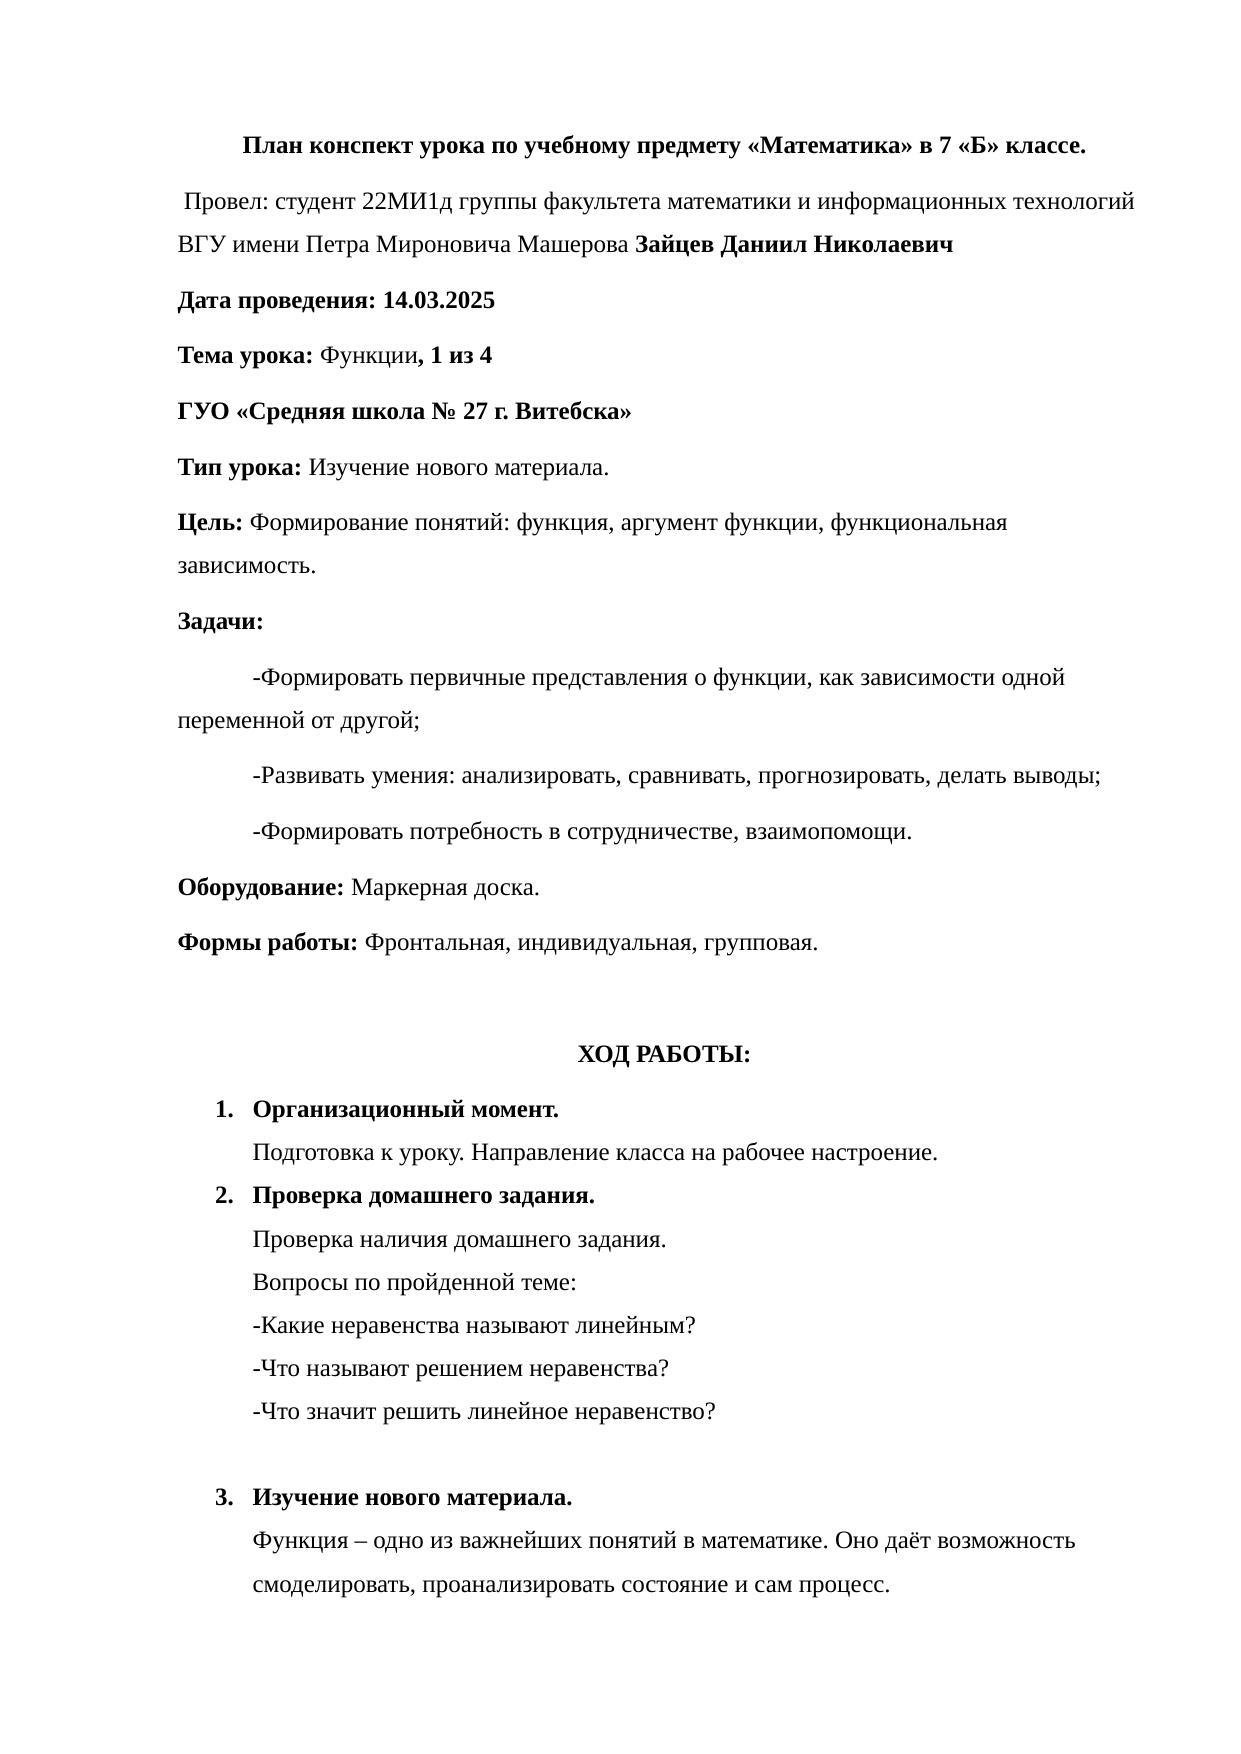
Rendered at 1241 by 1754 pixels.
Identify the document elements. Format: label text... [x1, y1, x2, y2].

text План конспект урока по учебному предмету «Математика» в 7 «Б» классе. [177, 131, 1152, 159]
list Проверка домашнего задания. [215, 1181, 1152, 1209]
text Дата проведения: 14.03.2025 [177, 285, 1152, 314]
list -Какие неравенства называют линейным? [252, 1310, 1152, 1339]
list Организационный момент. [215, 1094, 1152, 1123]
list Подготовка к уроку. Направление класса на рабочее настроение. [252, 1137, 1152, 1166]
text -Развивать умения: анализировать, сравнивать, прогнозировать, делать выводы; [177, 761, 1152, 789]
list Вопросы по пройденной теме: [252, 1267, 1152, 1296]
text -Формировать потребность в сотрудничестве, взаимопомощи. [177, 816, 1152, 845]
text Тема урока: Функции, 1 из 4 [177, 341, 1152, 369]
text Формы работы: Фронтальная, индивидуальная, групповая. [177, 927, 1152, 956]
text -Формировать первичные представления о функции, как зависимости одной переменной от другой; [177, 662, 1152, 734]
text ГУО «Средняя школа № 27 г. Витебска» [177, 396, 1152, 425]
text Оборудование: Маркерная доска. [177, 872, 1152, 901]
list Изучение нового материала. [215, 1482, 1152, 1511]
list -Что значит решить линейное неравенство? [252, 1396, 1152, 1425]
text Задачи: [177, 606, 1152, 635]
text Тип урока: Изучение нового материала. [177, 452, 1152, 481]
list Функция – одно из важнейших понятий в математике. Оно даёт возможность смоделировать, проанализировать состояние и сам процесс. [252, 1526, 1152, 1597]
text Провел: студент 22МИ1д группы факультета математики и информационных технологий ВГУ имени Петра Мироновича Машерова Зайцев Даниил Николаевич [177, 186, 1152, 258]
text ХОД РАБОТЫ: [177, 1039, 1152, 1067]
text Цель: Формирование понятий: функция, аргумент функции, функциональная зависимость. [177, 507, 1152, 579]
list -Что называют решением неравенства? [252, 1353, 1152, 1382]
list Проверка наличия домашнего задания. [252, 1224, 1152, 1252]
